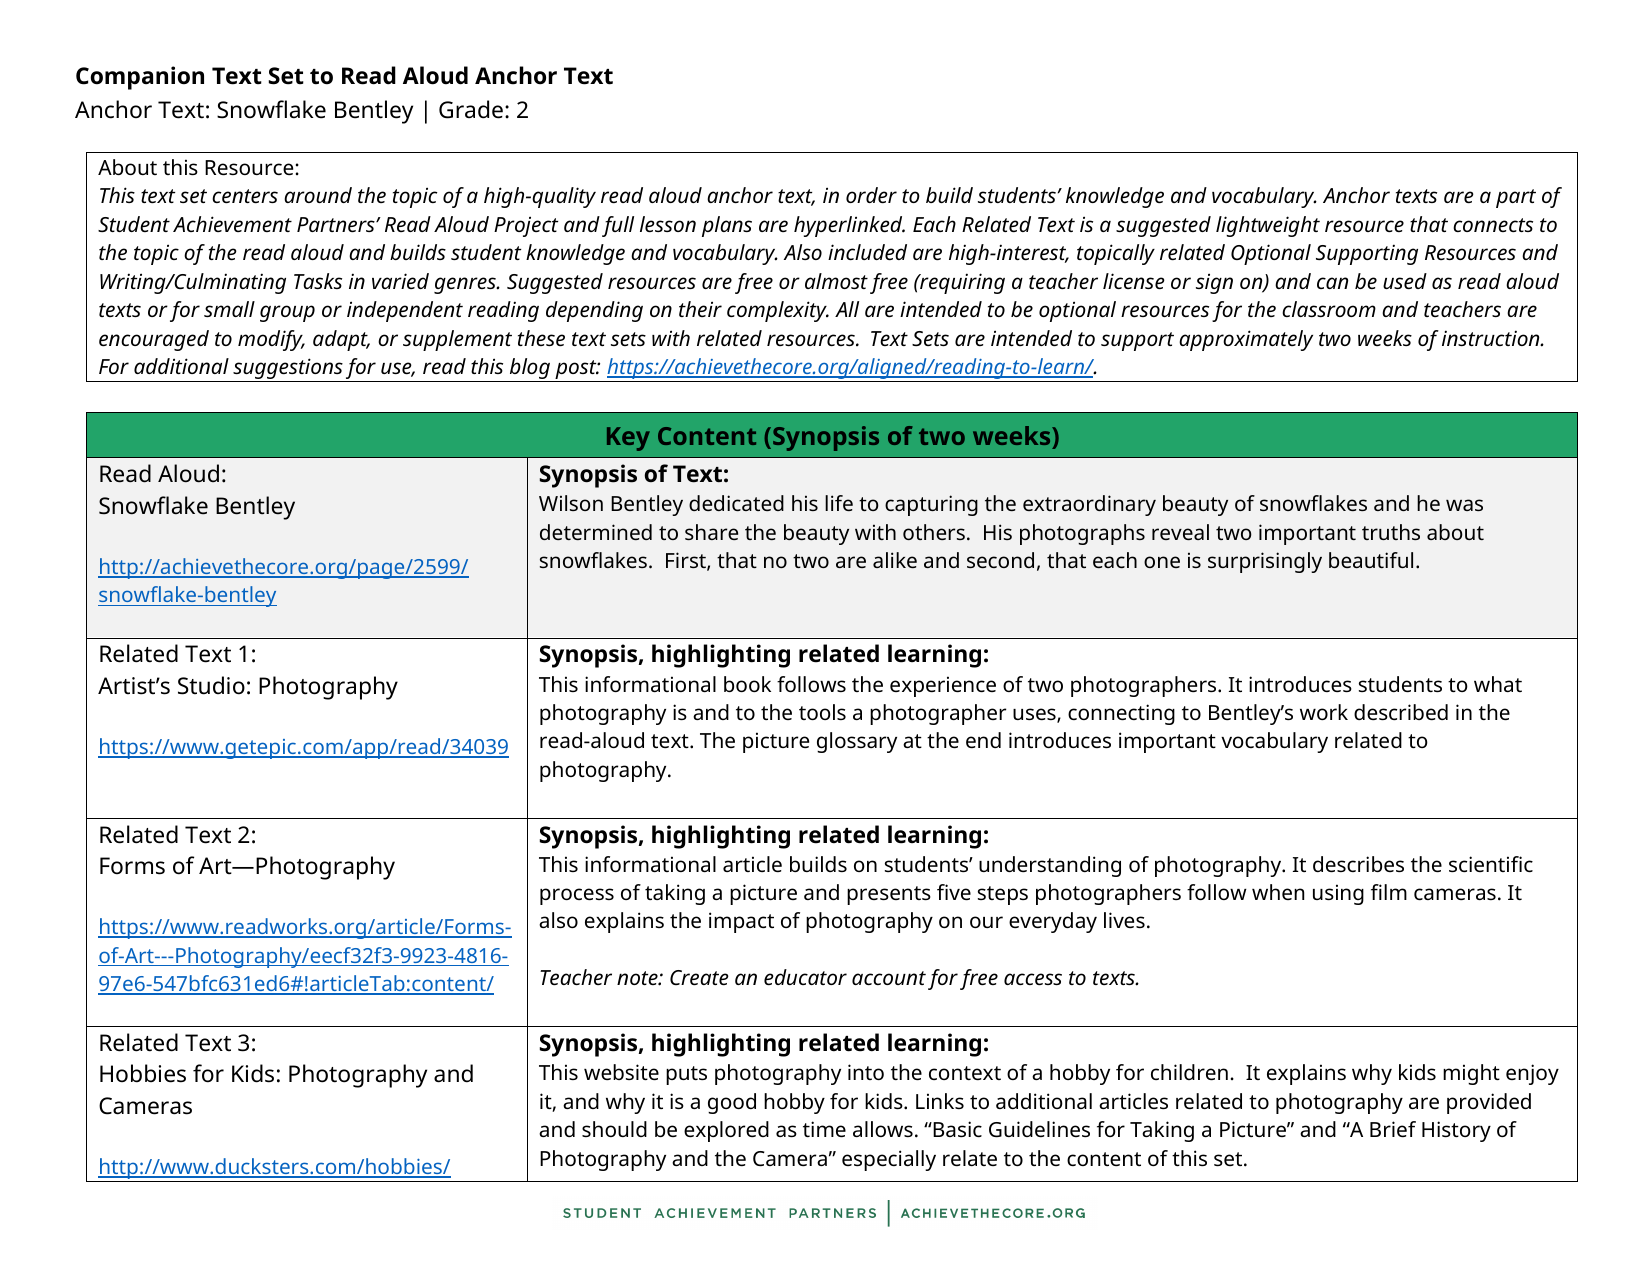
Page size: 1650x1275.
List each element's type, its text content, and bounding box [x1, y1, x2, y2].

table_cell Related Text 2: Forms of Art—Photography https://www.readworks.org/article/Forms-of-Art---Photography/eecf32f3-9923-4816-97e6-547bfc631ed6#!articleTab:content/ [87, 819, 527, 1026]
table_header Key Content (Synopsis of two weeks) [87, 413, 1577, 457]
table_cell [87, 1027, 527, 1181]
table_header About this Resource: This text set centers around the topic of a high-quality read aloud anchor text, in order to build students’ knowledge and vocabulary. Anchor texts are a part of Student Achievement Partners’ Read Aloud Project and full lesson plans are hyperlinked. Each Related Text is a suggested lightweight resource that connects to the topic of the read aloud and builds student knowledge and vocabulary. Also included are high-interest, topically related Optional Supporting Resources and Writing/Culminating Tasks in varied genres. Suggested resources are free or almost free (requiring a teacher license or sign on) and can be used as read aloud texts or for small group or independent reading depending on their complexity. All are intended to be optional resources for the classroom and teachers are encouraged to modify, adapt, or supplement these text sets with related resources. Text Sets are intended to support approximately two weeks of instruction. For additional suggestions for use, read this blog post: https://achievethecore.org/aligned/reading-to-learn/. [87, 153, 1577, 381]
table_cell Synopsis of Text: Wilson Bentley dedicated his life to capturing the extraordinary beauty of snowflakes and he was determined to share the beauty with others. His photographs reveal two important truths about snowflakes. First, that no two are alike and second, that each one is surprisingly beautiful. [528, 458, 1577, 637]
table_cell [528, 1027, 1577, 1181]
picture [551, 1196, 1099, 1230]
table_cell Read Aloud: Snowflake Bentley http://achievethecore.org/page/2599/snowflake-bentley [87, 458, 527, 637]
table_cell Related Text 1: Artist’s Studio: Photography https://www.getepic.com/app/read/34039 [87, 639, 527, 817]
table_cell Synopsis, highlighting related learning: This informational article builds on students’ understanding of photography. It describes the scientific process of taking a picture and presents five steps photographers follow when using film cameras. It also explains the impact of photography on our everyday lives. Teacher note: Create an educator account for free access to texts. [528, 819, 1577, 1026]
table_cell Synopsis, highlighting related learning: This informational book follows the experience of two photographers. It introduces students to what photography is and to the tools a photographer uses, connecting to Bentley’s work described in the read-aloud text. The picture glossary at the end introduces important vocabulary related to photography. [528, 639, 1577, 817]
